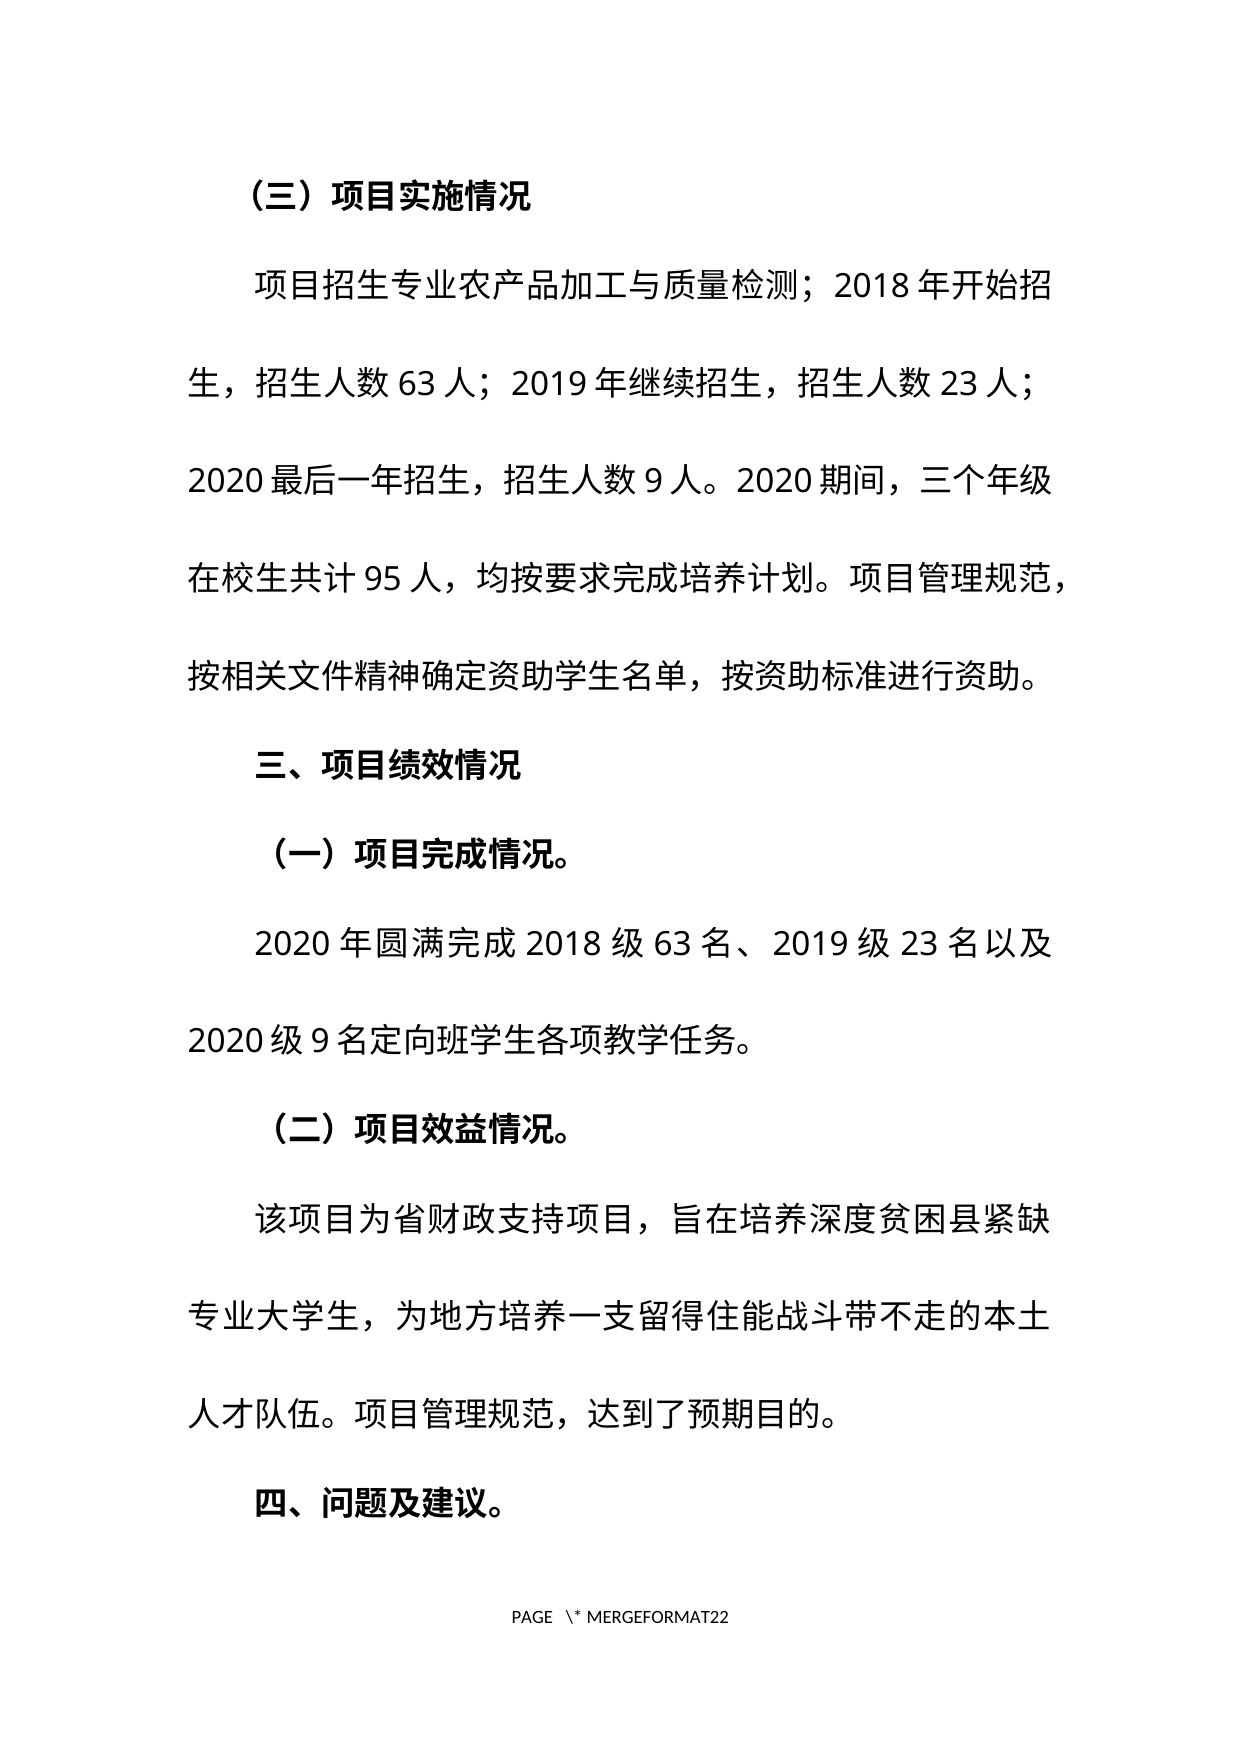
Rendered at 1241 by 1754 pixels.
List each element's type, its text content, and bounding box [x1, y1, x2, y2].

text 四、问题及建议。 [187, 1468, 1053, 1533]
text （二）项目效益情况。 [187, 1095, 1053, 1160]
text （一）项目完成情况。 [187, 819, 1053, 884]
text （三）项目实施情况 [231, 162, 1053, 227]
text 三、项目绩效情况 [187, 730, 1053, 795]
text 该项目为省财政支持项目，旨在培养深度贫困县紧缺专业大学生，为地方培养一支留得住能战斗带不走的本土人才队伍。项目管理规范，达到了预期目的。 [187, 1184, 1053, 1444]
text 2020年圆满完成2018级63名、2019级23名以及2020级9名定向班学生各项教学任务。 [187, 908, 1053, 1071]
text 项目招生专业农产品加工与质量检测；2018年开始招生，招生人数63人；2019年继续招生，招生人数23人；2020最后一年招生，招生人数9人。2020期间，三个年级在校生共计95人，均按要求完成培养计划。项目管理规范，按相关文件精神确定资助学生名单，按资助标准进行资助。 [187, 251, 1053, 706]
